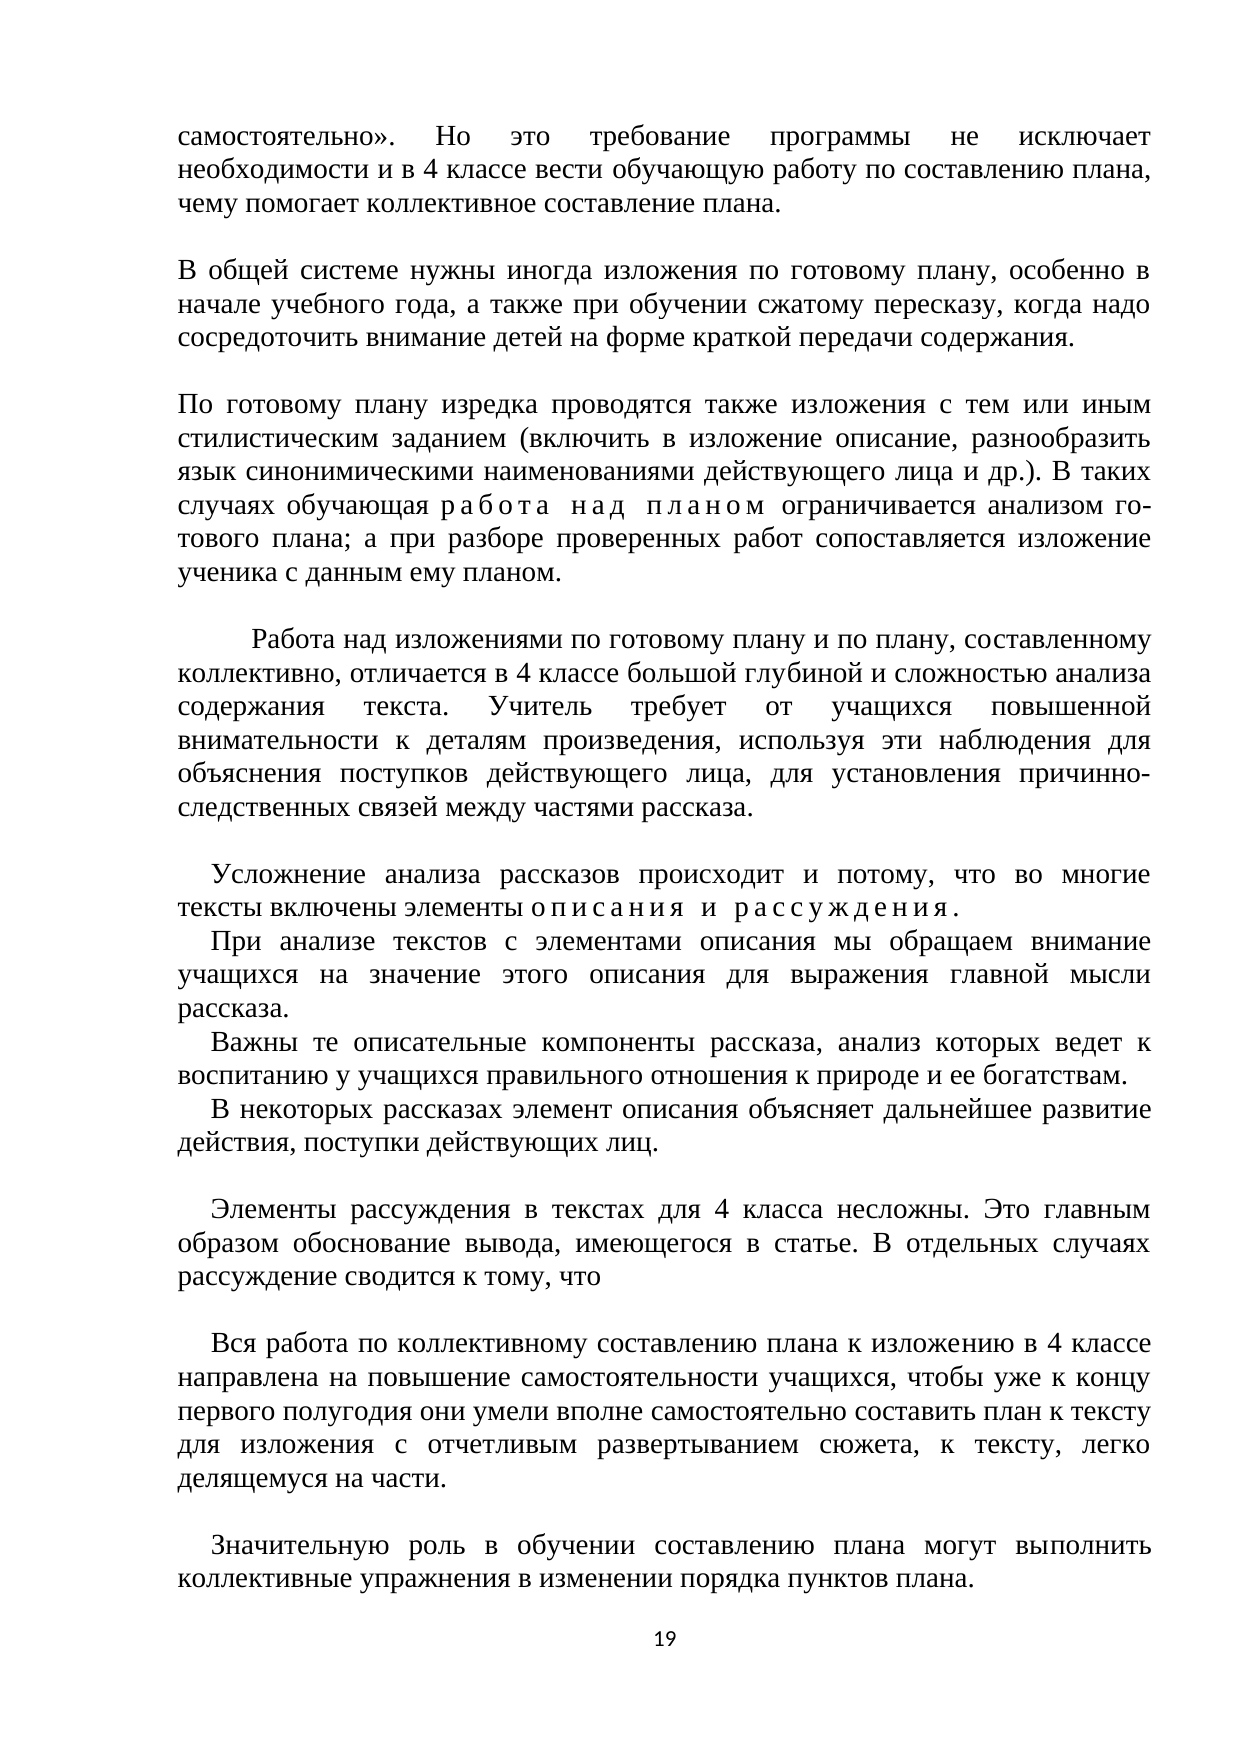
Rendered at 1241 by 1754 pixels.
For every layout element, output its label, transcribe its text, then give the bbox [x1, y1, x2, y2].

text Вся работа по коллективному составлению плана к изложению в 4 классе направлена на повышение самостоятельности учащихся, чтобы уже к концу первого полугодия они умели вполне самостоятельно составить план к тексту для изложения с отчетливым развертыванием сюжета, к тексту, легко делящемуся на части. [177, 1326, 1152, 1493]
text Усложнение анализа рассказов происходит и потому, что во многие тексты включены элементы описания и рассуждения. [177, 856, 1152, 923]
text Работа над изложениями по готовому плану и по плану, составленному коллективно, отличается в 4 классе большой глубиной и сложностью анализа содержания текста. Учитель требует от учащихся повышенной внимательности к деталям произведения, используя эти наблюдения для объяснения поступков действующего лица, для установления причинно-следственных связей между частями рассказа. [177, 621, 1152, 822]
text Элементы рассуждения в текстах для 4 класса несложны. Это главным образом обоснование вывода, имеющегося в статье. В отдельных случаях рассуждение сводится к тому, что [177, 1191, 1152, 1292]
text В некоторых рассказах элемент описания объясняет дальнейшее развитие действия, поступки действующих лиц. [177, 1091, 1152, 1158]
text Важны те описательные компоненты рассказа, анализ которых ведет к воспитанию у учащихся правильного отношения к природе и ее богатствам. [177, 1024, 1152, 1091]
text В общей системе нужны иногда изложения по готовому плану, особенно в начале учебного года, а также при обучении сжатому пересказу, когда надо сосредоточить внимание детей на форме краткой передачи содержания. [177, 252, 1152, 353]
text При анализе текстов с элементами описания мы обращаем внимание учащихся на значение этого описания для выражения главной мысли рассказа. [177, 923, 1152, 1024]
text По готовому плану изредка проводятся также изложения с тем или иным стилистическим заданием (включить в изложение описание, разнообразить язык синонимическими наименованиями действующего лица и др.). В таких случаях обучающая работа над планом ограничивается анализом готового плана; а при разборе проверенных работ сопоставляется изложение ученика с данным ему планом. [177, 386, 1152, 588]
text Значительную роль в обучении составлению плана могут выполнить коллективные упражнения в изменении порядка пунктов плана. [177, 1527, 1152, 1594]
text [177, 118, 1152, 219]
